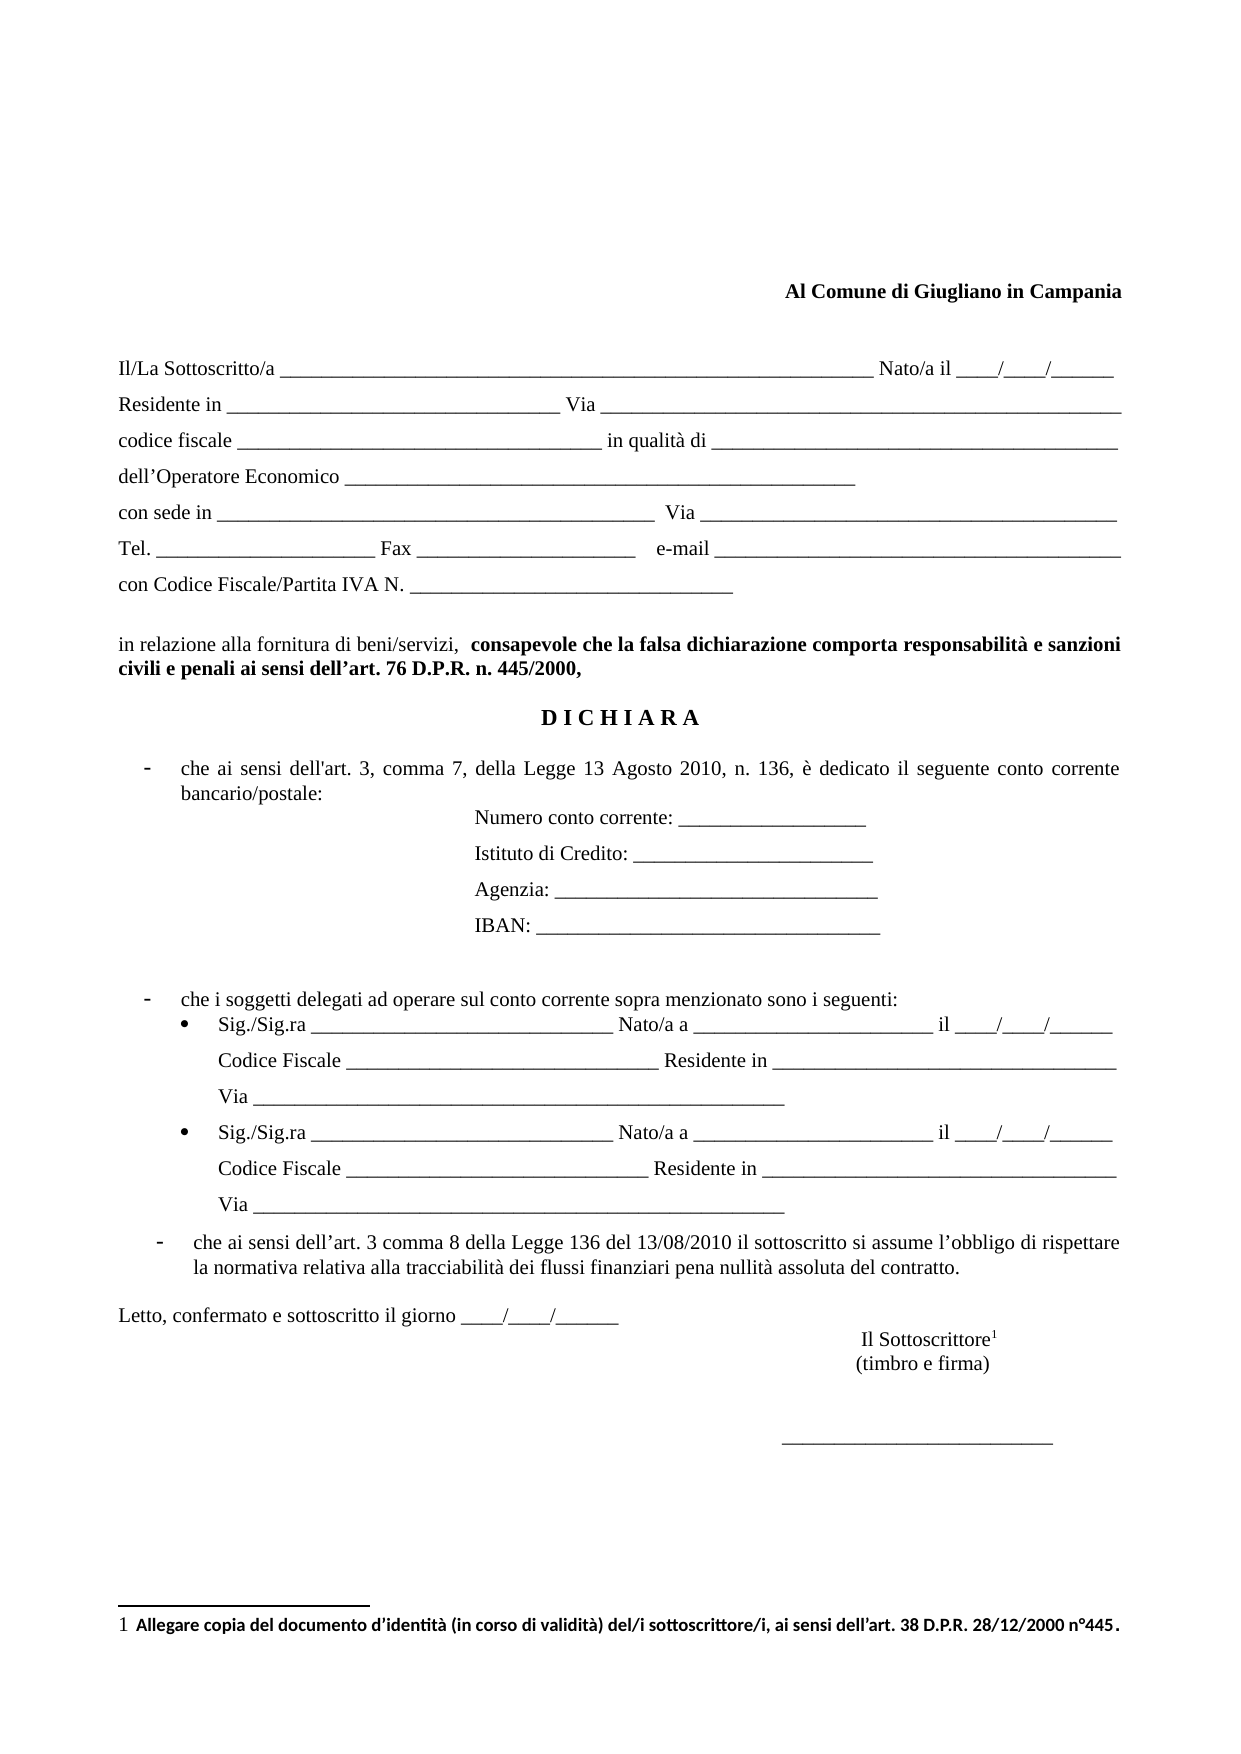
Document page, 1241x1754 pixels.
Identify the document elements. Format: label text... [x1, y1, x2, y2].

text __________________________ [118, 1423, 1122, 1447]
text Residente in ________________________________ Via __________________________________________________ codice fiscale ___________________________________ in qualità di _______________________________________ dell’Operatore Economico _________________________________________________ [118, 392, 1122, 488]
text Il/La Sottoscritto/a _________________________________________________________ Nato/a il ____/____/______ [118, 356, 1122, 379]
text Letto, confermato e sottoscritto il giorno ____/____/______ [118, 1303, 1122, 1327]
text Al Comune di Giugliano in Campania [118, 279, 1122, 303]
text con sede in __________________________________________ Via ________________________________________ Tel. _____________________ Fax _____________________ e-mail _______________________________________ con Codice Fiscale/Partita IVA N. _______________________________ [118, 500, 1122, 596]
list Sig./Sig.ra _____________________________ Nato/a a _______________________ il ____/____/______ Codice Fiscale ______________________________ Residente in _________________________________ Via ___________________________________________________ [181, 1012, 1122, 1108]
text Istituto di Credito: _______________________ [474, 841, 1122, 865]
list che i soggetti delegati ad operare sul conto corrente sopra menzionato sono i seguenti: [143, 985, 1122, 1012]
text Il Sottoscrittore [782, 1327, 1122, 1351]
list che ai sensi dell’art. 3 comma 8 della Legge 136 del 13/08/2010 il sottoscritto si assume l’obbligo di rispettare la normativa relativa alla tracciabilità dei flussi finanziari pena nullità assoluta del contratto. [156, 1228, 1122, 1279]
text D I C H I A R A [118, 704, 1122, 730]
text in relazione alla fornitura di beni/servizi, consapevole che la falsa dichiarazione comporta responsabilità e sanzioni civili e penali ai sensi dell’art. 76 D.P.R. n. 445/2000, [118, 632, 1122, 680]
text Agenzia: _______________________________ [474, 877, 1122, 901]
text IBAN: _________________________________ [474, 913, 1122, 937]
text Numero conto corrente: __________________ [474, 805, 1122, 829]
list che ai sensi dell'art. 3, comma 7, della Legge 13 Agosto 2010, n. 136, è dedicato il seguente conto corrente bancario/postale: [143, 754, 1122, 805]
text (timbro e firma) [782, 1351, 1122, 1375]
list Sig./Sig.ra _____________________________ Nato/a a _______________________ il ____/____/______ Codice Fiscale _____________________________ Residente in __________________________________ Via ___________________________________________________ [181, 1120, 1122, 1216]
